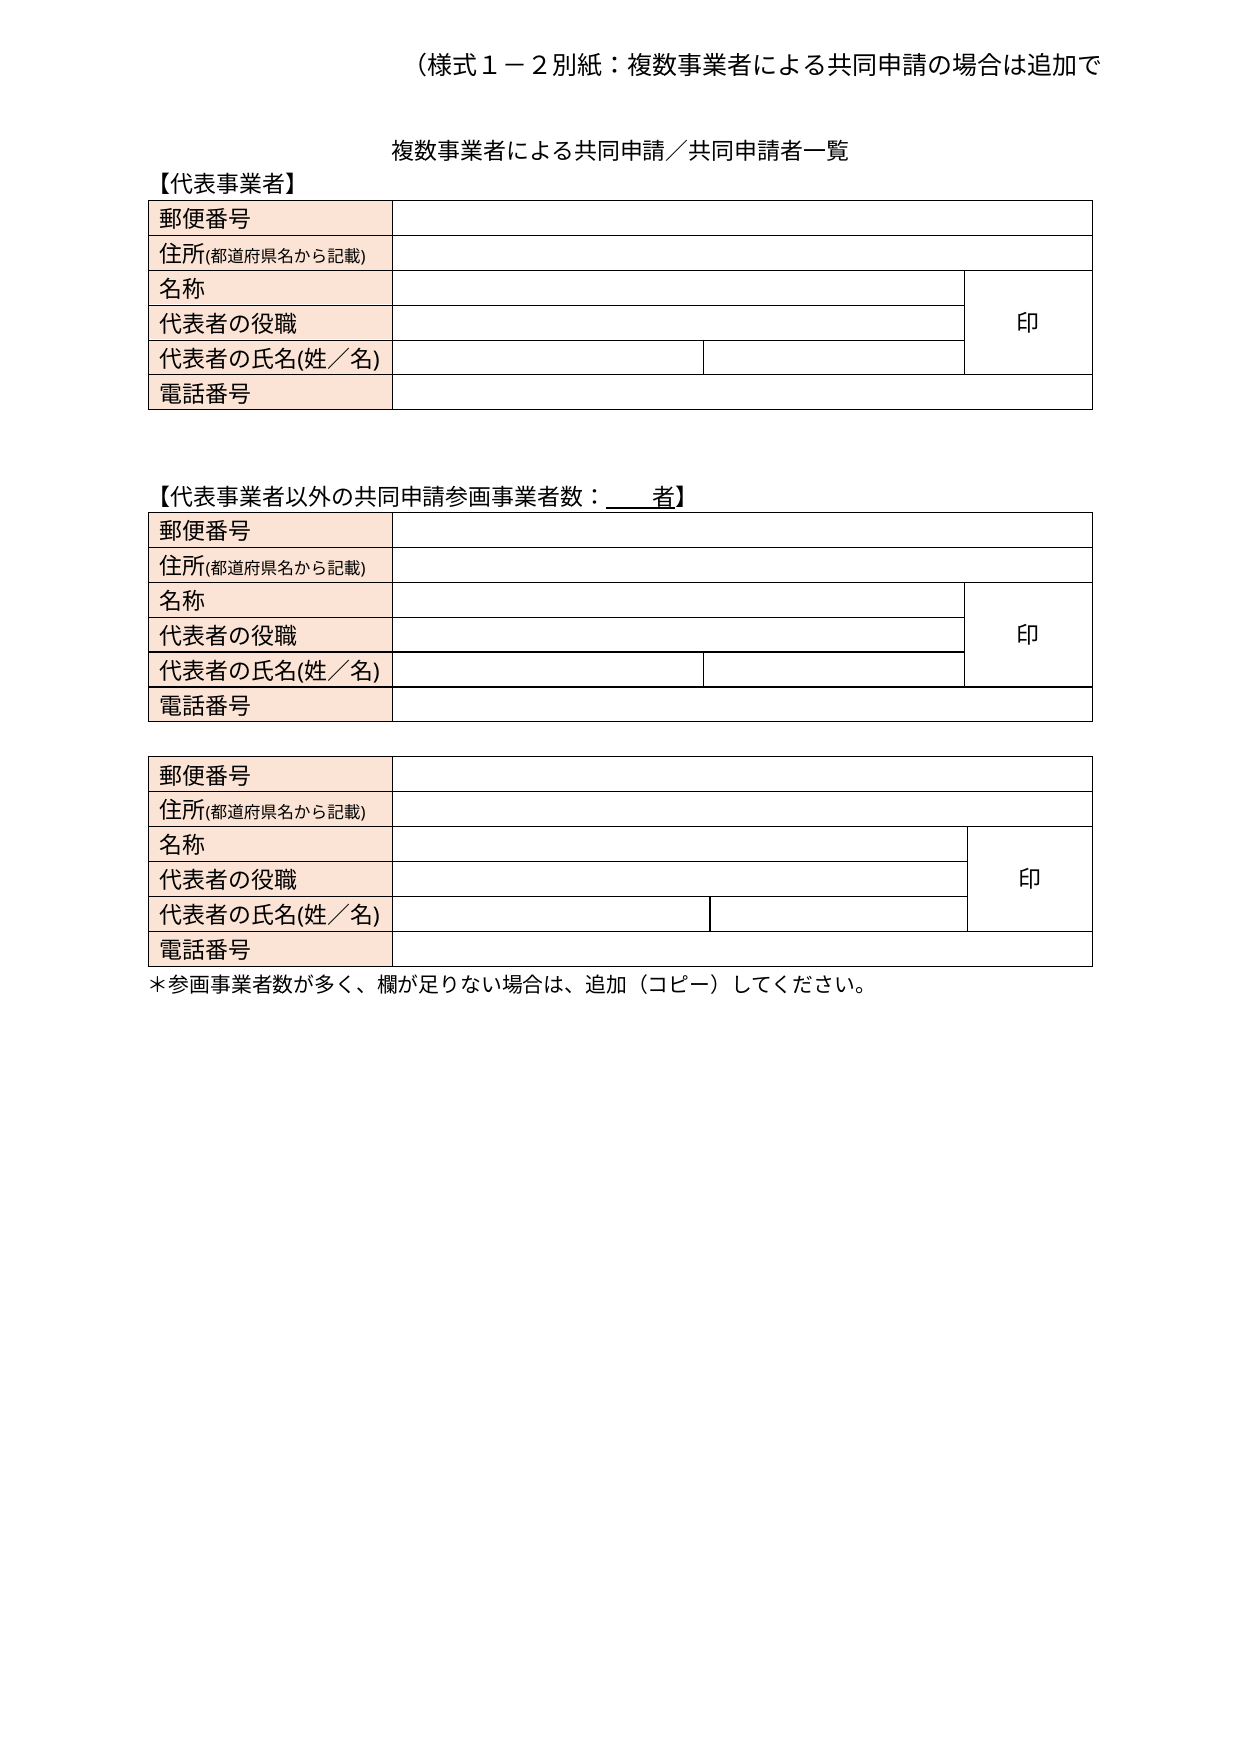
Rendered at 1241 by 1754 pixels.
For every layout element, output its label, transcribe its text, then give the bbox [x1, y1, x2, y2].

table_cell 名称 [149, 271, 392, 304]
table_header 郵便番号 [149, 513, 392, 547]
table_cell 代表者の氏名(姓／名) [149, 341, 392, 374]
table_cell [393, 236, 1092, 270]
table_header [393, 757, 1092, 791]
table_cell [393, 271, 964, 304]
table_cell 住所(都道府県名から記載) [149, 792, 392, 826]
table_cell 電話番号 [149, 375, 392, 409]
table_cell [704, 653, 964, 686]
table_cell 印 [968, 827, 1092, 931]
table_cell 代表者の氏名(姓／名) [149, 653, 392, 686]
table_cell [393, 792, 1092, 826]
table_header [393, 513, 1092, 547]
table_cell 電話番号 [149, 688, 392, 721]
table_cell 代表者の氏名(姓／名) [149, 897, 392, 931]
table_cell [393, 341, 703, 374]
table_cell [393, 618, 964, 651]
text ＊参画事業者数が多く、欄が足りない場合は、追加（コピー）してください。 [148, 967, 1092, 1000]
table_cell 代表者の役職 [149, 862, 392, 896]
table_cell 住所(都道府県名から記載) [149, 236, 392, 270]
table_cell [393, 653, 703, 686]
table_cell 住所(都道府県名から記載) [149, 548, 392, 582]
text 【代表事業者以外の共同申請参画事業者数： 者】 [148, 478, 1092, 512]
table_cell 名称 [149, 827, 392, 861]
table_cell [393, 862, 967, 896]
table_header [393, 201, 1092, 235]
table_cell [393, 897, 709, 931]
table_cell 名称 [149, 583, 392, 617]
table_cell [393, 306, 964, 339]
text 複数事業者による共同申請／共同申請者一覧 [148, 132, 1092, 166]
table_header 郵便番号 [149, 757, 392, 791]
table_cell [393, 827, 967, 861]
table_cell [393, 932, 1092, 966]
table_cell [393, 375, 1092, 409]
table_header 郵便番号 [149, 201, 392, 235]
table_cell 代表者の役職 [149, 618, 392, 651]
table_cell 印 [965, 583, 1092, 686]
table_cell [704, 341, 964, 374]
table_cell 印 [965, 271, 1092, 374]
text 【代表事業者】 [148, 166, 1093, 200]
table_cell 代表者の役職 [149, 306, 392, 339]
table_cell [711, 897, 967, 931]
table_cell [393, 583, 964, 617]
table_cell [393, 688, 1092, 721]
table_cell [393, 548, 1092, 582]
table_cell 電話番号 [149, 932, 392, 966]
